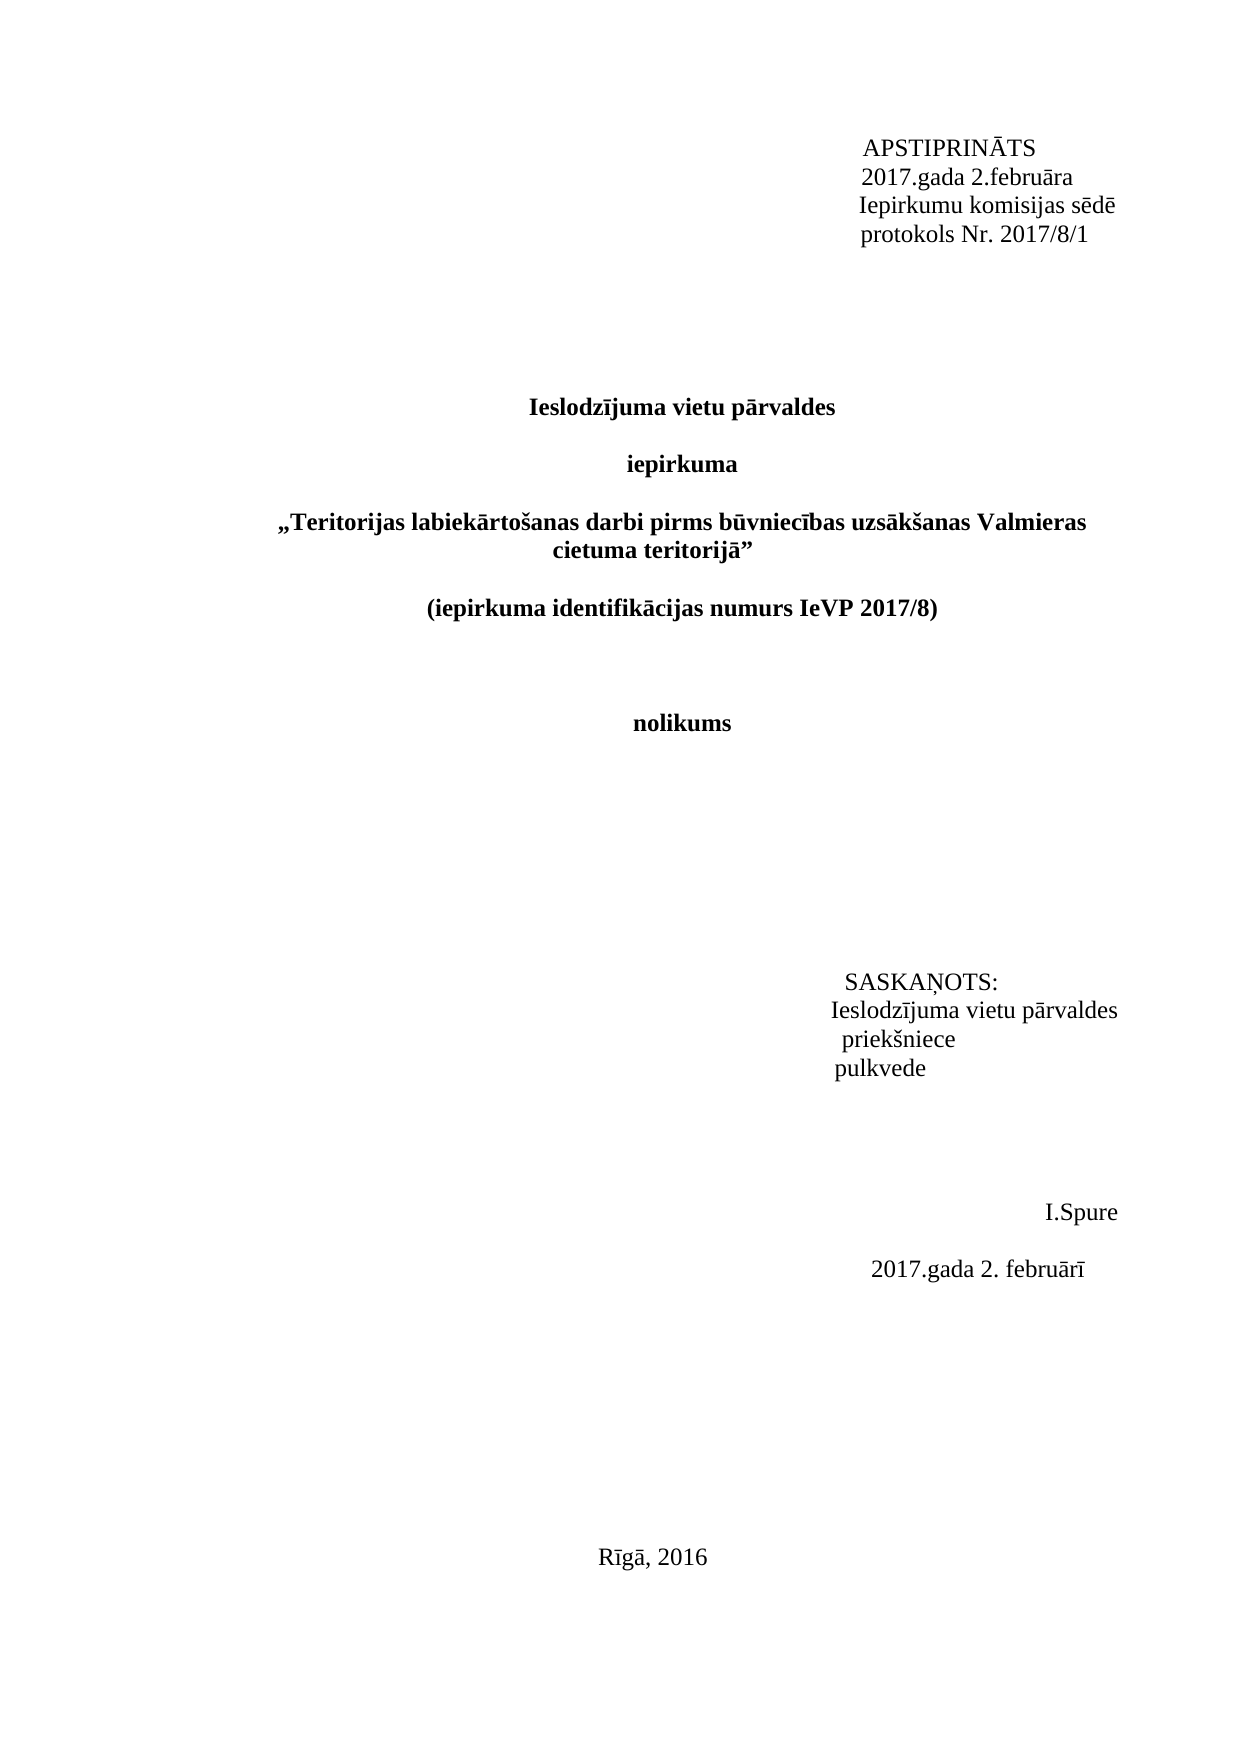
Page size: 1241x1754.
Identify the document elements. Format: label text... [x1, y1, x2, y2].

text APSTIPRINĀTS [187, 133, 1118, 162]
text Iepirkumu komisijas sēdē [187, 190, 1118, 219]
text protokols Nr. 2017/8/1 [187, 219, 1118, 248]
text (iepirkuma identifikācijas numurs IeVP 2017/8) [187, 593, 1118, 622]
title „Teritorijas labiekārtošanas darbi pirms būvniecības uzsākšanas Valmieras cietuma teritorijā” [187, 507, 1118, 564]
text pulkvede [187, 1053, 926, 1082]
text SASKAŅOTS: [187, 967, 1118, 995]
text 2017.gada 2. februārī [187, 1254, 1118, 1283]
text I.Spure [187, 1197, 1118, 1225]
text priekšniece [187, 1024, 955, 1053]
text Ieslodzījuma vietu pārvaldes [187, 392, 1118, 420]
text Ieslodzījuma vietu pārvaldes [187, 995, 1118, 1024]
text Rīgā, 2016 [187, 1542, 1118, 1570]
text iepirkuma [187, 449, 1118, 478]
text 2017.gada 2.februāra [187, 162, 1118, 190]
